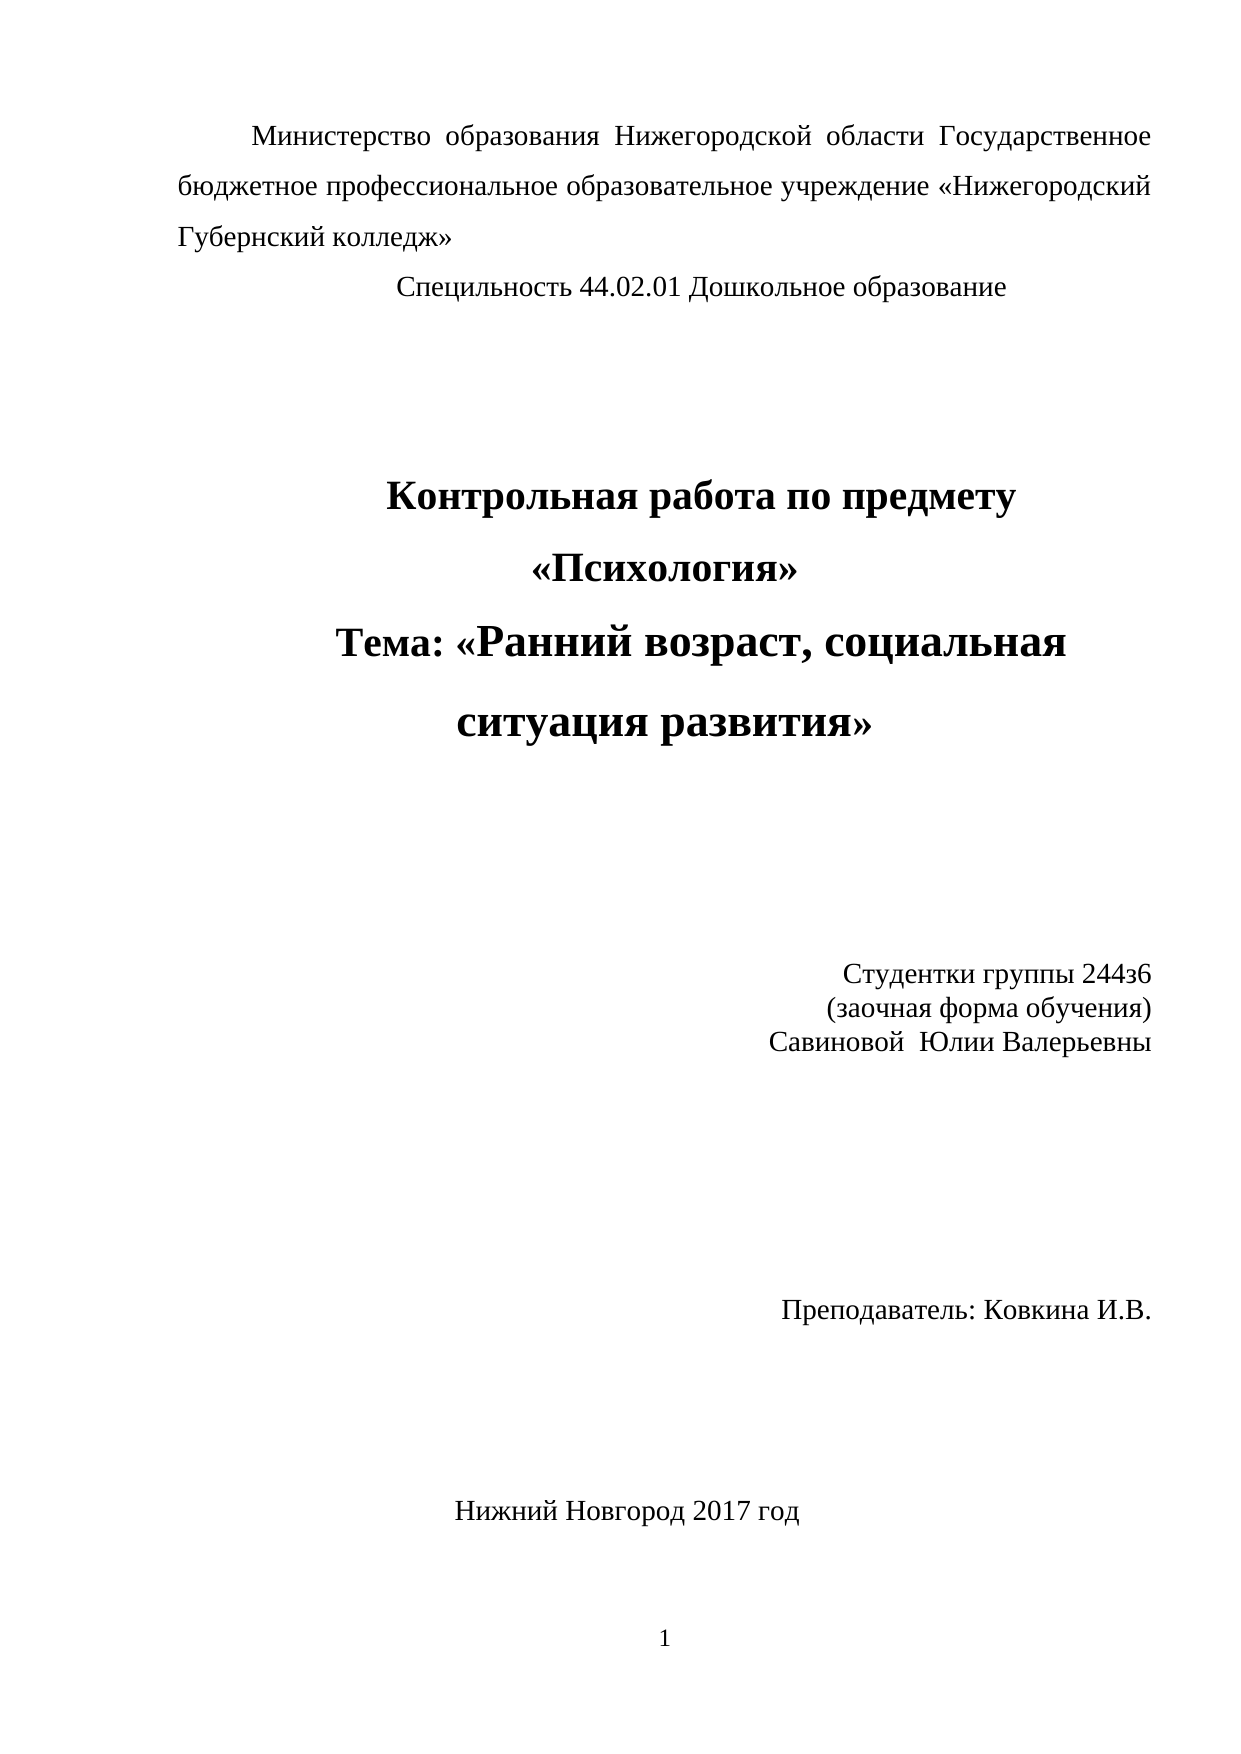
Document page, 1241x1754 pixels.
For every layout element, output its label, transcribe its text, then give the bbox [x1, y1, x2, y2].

text Контрольная работа по предмету «Психология» [177, 470, 1152, 590]
text Преподаватель: Ковкина И.В. [177, 1292, 1152, 1326]
text Министерство образования Нижегородской области Государственное бюджетное профессиональное образовательное учреждение «Нижегородский Губернский колледж» [177, 118, 1152, 252]
text Тема: «Ранний возраст, социальная ситуация развития» [177, 614, 1152, 746]
text Савиновой Юлии Валерьевны [177, 1024, 1152, 1057]
text Нижний Новгород 2017 год [177, 1493, 1152, 1527]
text Студентки группы 244з6 [177, 957, 1152, 990]
text (заочная форма обучения) [177, 990, 1152, 1024]
text Специльность 44.02.01 Дошкольное образование [177, 269, 1152, 303]
